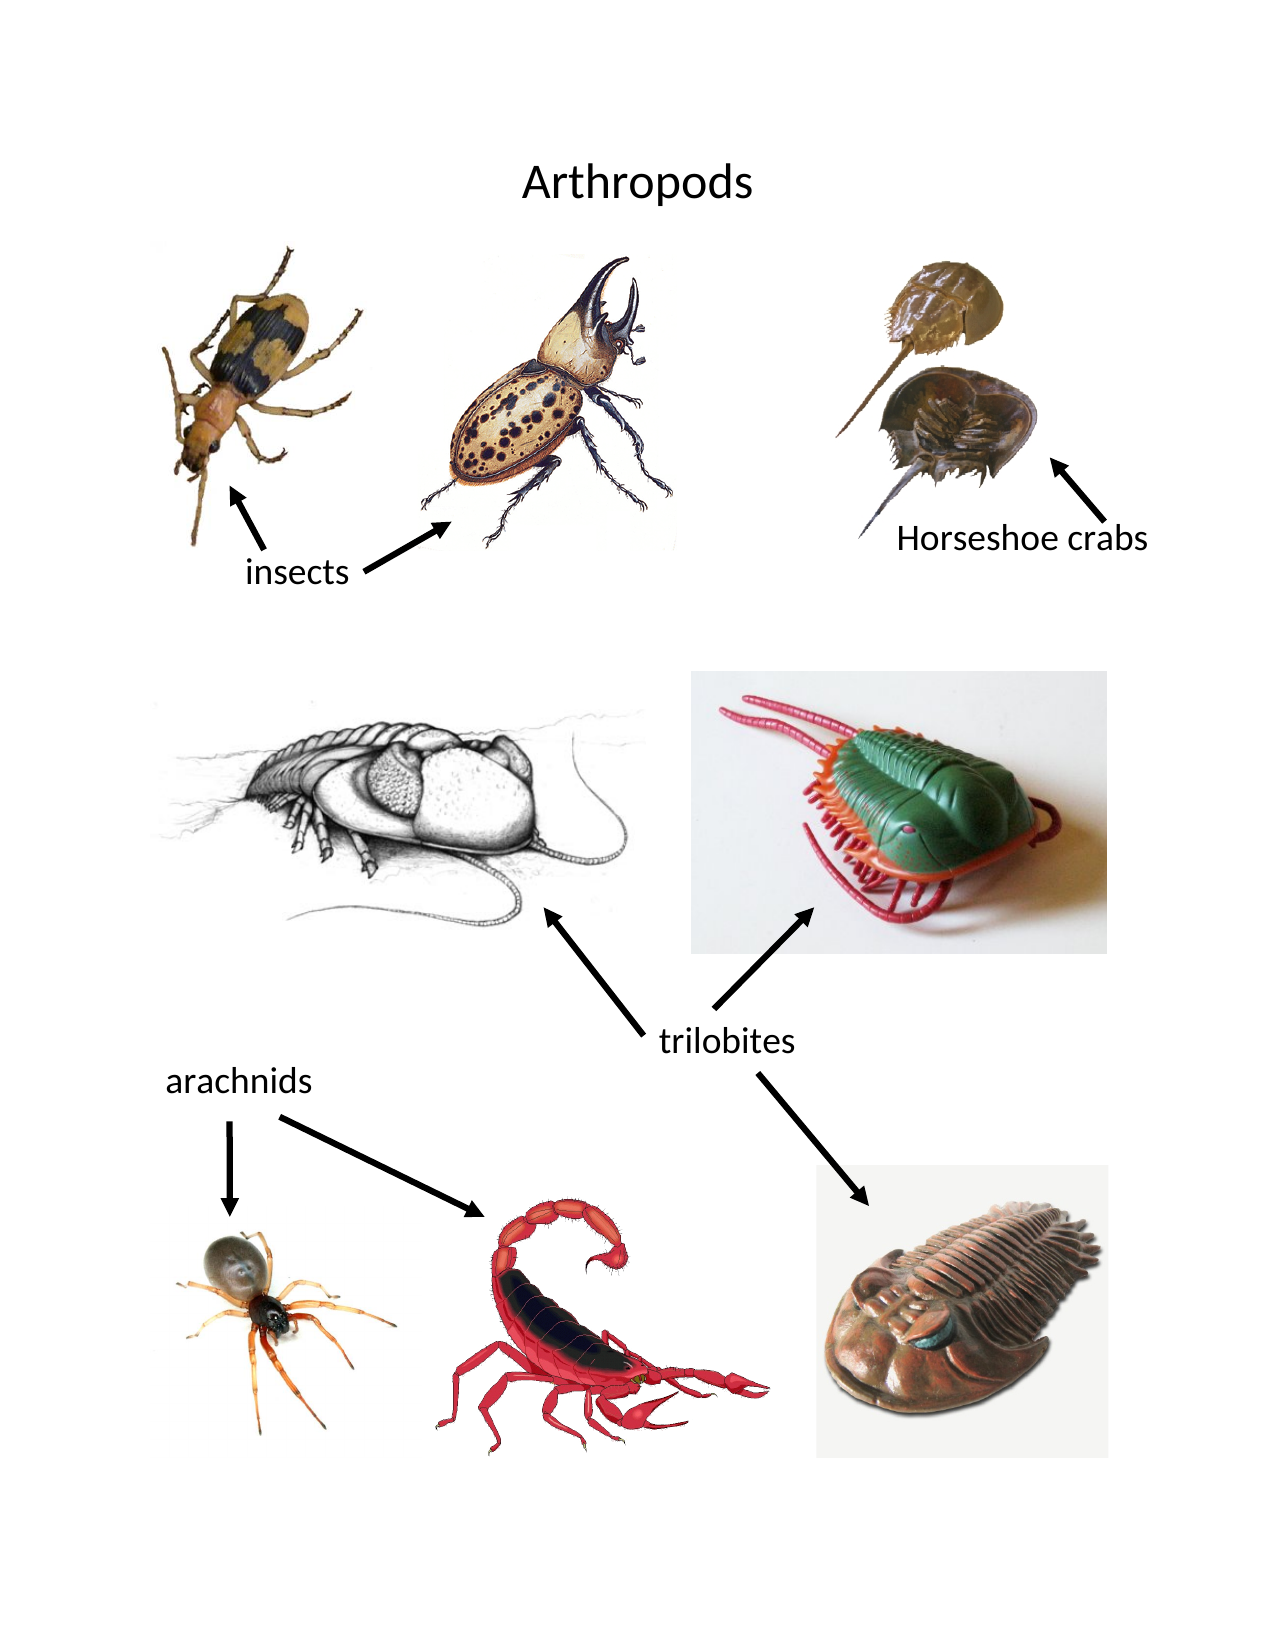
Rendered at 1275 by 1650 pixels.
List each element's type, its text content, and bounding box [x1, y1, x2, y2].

picture [823, 251, 1043, 551]
text Arthropods [150, 150, 1125, 211]
picture [691, 671, 1107, 954]
picture [150, 241, 373, 551]
picture [433, 1193, 772, 1458]
picture [150, 1206, 423, 1458]
picture [417, 254, 677, 551]
picture [816, 1165, 1109, 1458]
picture [150, 674, 646, 954]
